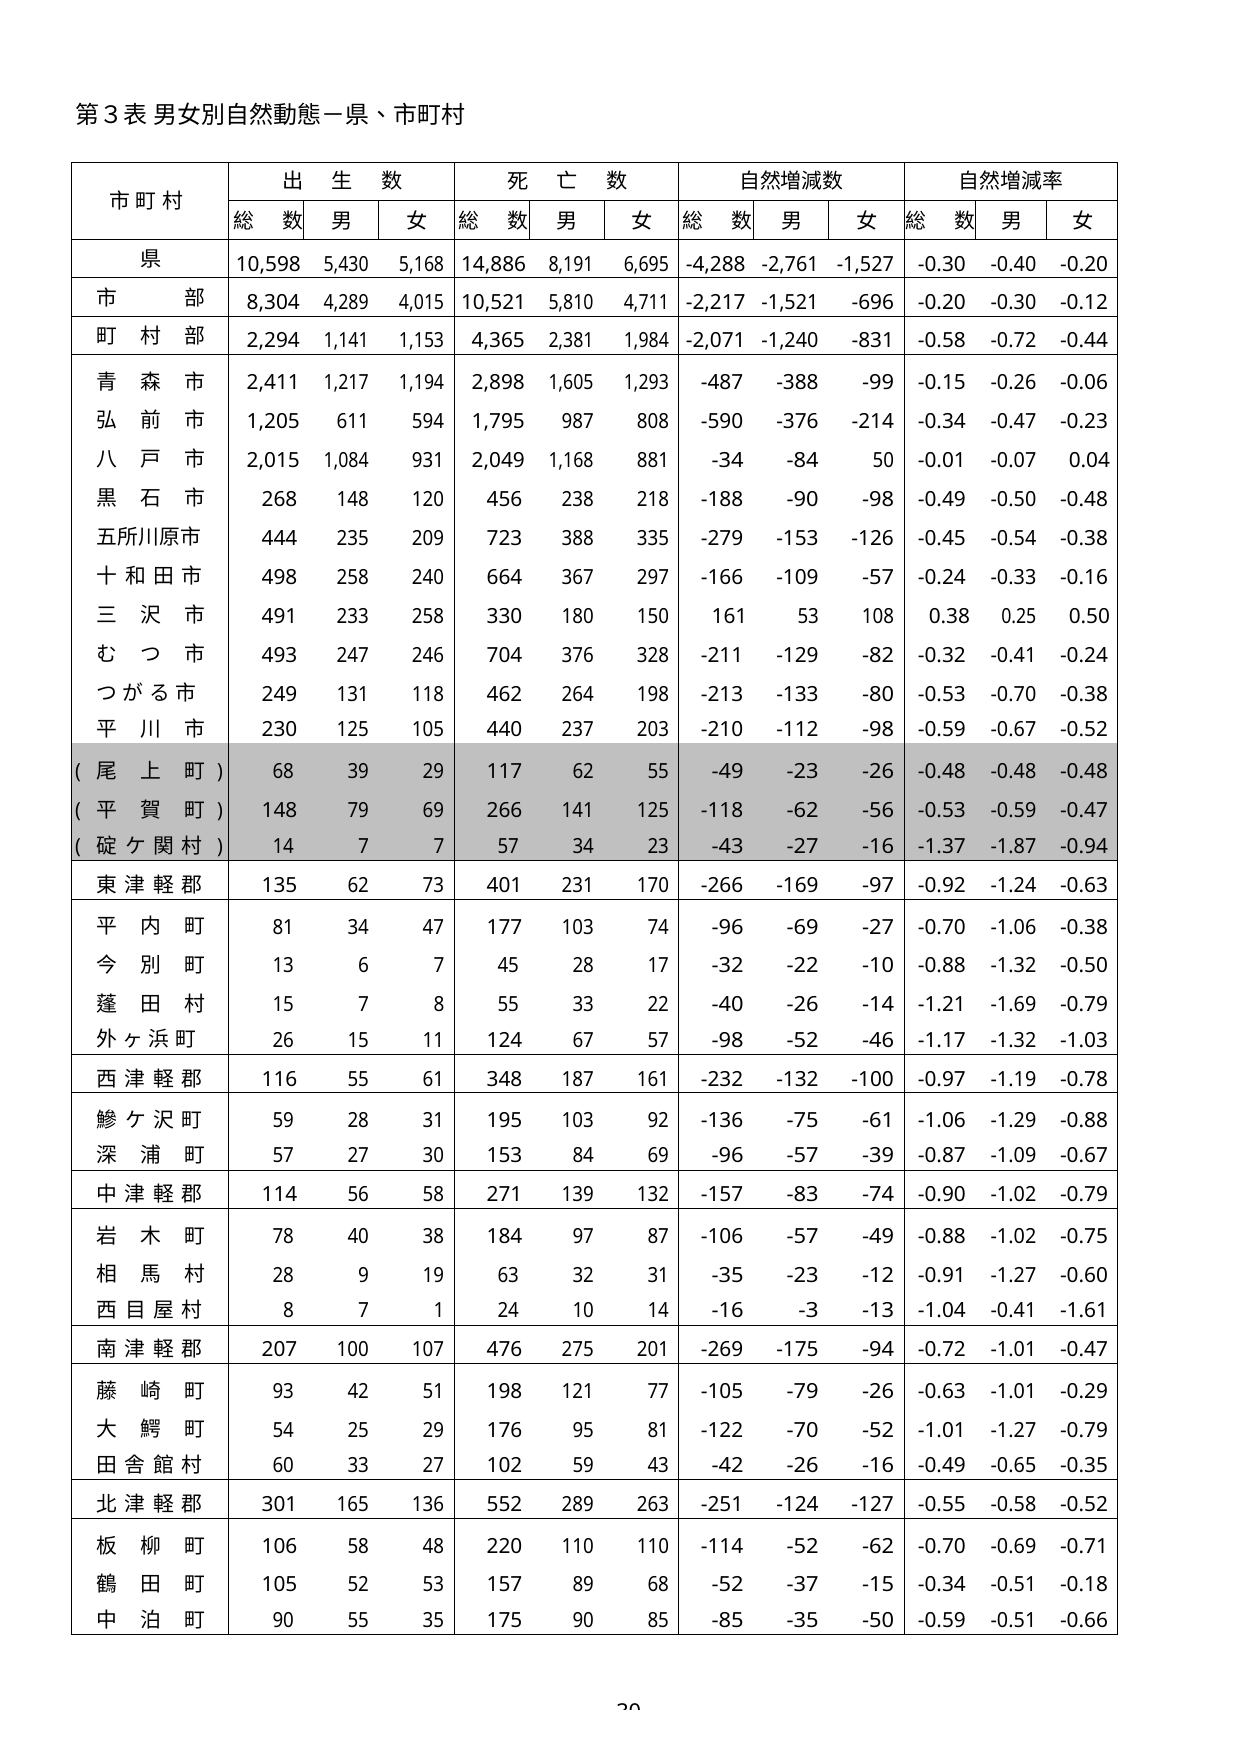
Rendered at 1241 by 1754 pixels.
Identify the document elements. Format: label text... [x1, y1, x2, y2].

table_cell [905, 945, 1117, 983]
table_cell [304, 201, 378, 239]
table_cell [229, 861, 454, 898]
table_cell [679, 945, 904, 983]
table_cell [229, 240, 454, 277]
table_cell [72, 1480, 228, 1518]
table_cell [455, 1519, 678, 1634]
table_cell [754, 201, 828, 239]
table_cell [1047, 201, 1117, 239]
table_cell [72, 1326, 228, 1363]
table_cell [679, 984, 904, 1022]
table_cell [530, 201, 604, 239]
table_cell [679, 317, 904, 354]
text 第３表 男女別自然動態－県、市町村 [75, 98, 1198, 130]
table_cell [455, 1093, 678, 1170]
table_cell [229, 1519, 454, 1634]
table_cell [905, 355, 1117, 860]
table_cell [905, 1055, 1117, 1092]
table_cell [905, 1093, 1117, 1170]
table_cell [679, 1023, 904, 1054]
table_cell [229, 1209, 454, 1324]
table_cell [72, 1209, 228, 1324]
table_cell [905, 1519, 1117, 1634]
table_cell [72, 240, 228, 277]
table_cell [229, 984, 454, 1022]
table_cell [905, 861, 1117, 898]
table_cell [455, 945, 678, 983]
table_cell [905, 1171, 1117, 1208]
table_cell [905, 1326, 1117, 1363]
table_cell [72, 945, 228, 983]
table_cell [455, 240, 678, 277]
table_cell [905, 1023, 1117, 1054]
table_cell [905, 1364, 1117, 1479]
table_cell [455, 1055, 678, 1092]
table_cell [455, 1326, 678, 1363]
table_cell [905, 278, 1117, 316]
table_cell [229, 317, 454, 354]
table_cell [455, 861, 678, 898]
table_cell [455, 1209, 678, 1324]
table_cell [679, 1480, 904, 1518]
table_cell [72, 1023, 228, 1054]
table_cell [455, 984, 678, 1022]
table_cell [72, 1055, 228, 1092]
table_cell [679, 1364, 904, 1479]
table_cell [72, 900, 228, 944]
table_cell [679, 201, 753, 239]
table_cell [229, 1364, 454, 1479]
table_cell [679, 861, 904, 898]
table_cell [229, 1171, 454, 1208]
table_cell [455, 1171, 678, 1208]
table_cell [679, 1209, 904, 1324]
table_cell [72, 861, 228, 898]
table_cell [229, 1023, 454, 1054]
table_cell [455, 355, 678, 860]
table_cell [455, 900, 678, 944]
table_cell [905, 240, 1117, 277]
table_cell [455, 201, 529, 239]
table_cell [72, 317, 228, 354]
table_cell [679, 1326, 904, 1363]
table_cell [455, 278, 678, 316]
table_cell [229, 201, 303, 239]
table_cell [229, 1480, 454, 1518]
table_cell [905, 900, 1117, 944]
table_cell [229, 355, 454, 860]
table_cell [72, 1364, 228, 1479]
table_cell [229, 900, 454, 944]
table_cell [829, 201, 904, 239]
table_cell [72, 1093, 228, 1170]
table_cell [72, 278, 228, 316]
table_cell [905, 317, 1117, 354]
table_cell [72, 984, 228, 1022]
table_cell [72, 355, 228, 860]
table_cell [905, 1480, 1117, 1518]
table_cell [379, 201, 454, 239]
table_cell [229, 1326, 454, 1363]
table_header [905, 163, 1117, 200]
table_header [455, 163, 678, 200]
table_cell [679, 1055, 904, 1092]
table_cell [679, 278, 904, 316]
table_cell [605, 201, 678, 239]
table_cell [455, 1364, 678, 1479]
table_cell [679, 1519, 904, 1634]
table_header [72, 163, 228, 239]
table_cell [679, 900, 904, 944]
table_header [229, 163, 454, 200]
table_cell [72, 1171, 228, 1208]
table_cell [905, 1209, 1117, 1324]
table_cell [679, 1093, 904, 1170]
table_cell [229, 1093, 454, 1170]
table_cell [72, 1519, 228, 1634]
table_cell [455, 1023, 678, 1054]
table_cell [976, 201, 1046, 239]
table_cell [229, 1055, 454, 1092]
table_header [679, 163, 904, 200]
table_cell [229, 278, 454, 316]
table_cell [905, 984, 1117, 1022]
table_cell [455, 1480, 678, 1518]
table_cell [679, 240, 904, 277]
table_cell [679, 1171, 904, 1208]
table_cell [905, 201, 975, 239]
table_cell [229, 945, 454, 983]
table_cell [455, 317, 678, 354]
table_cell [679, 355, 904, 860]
